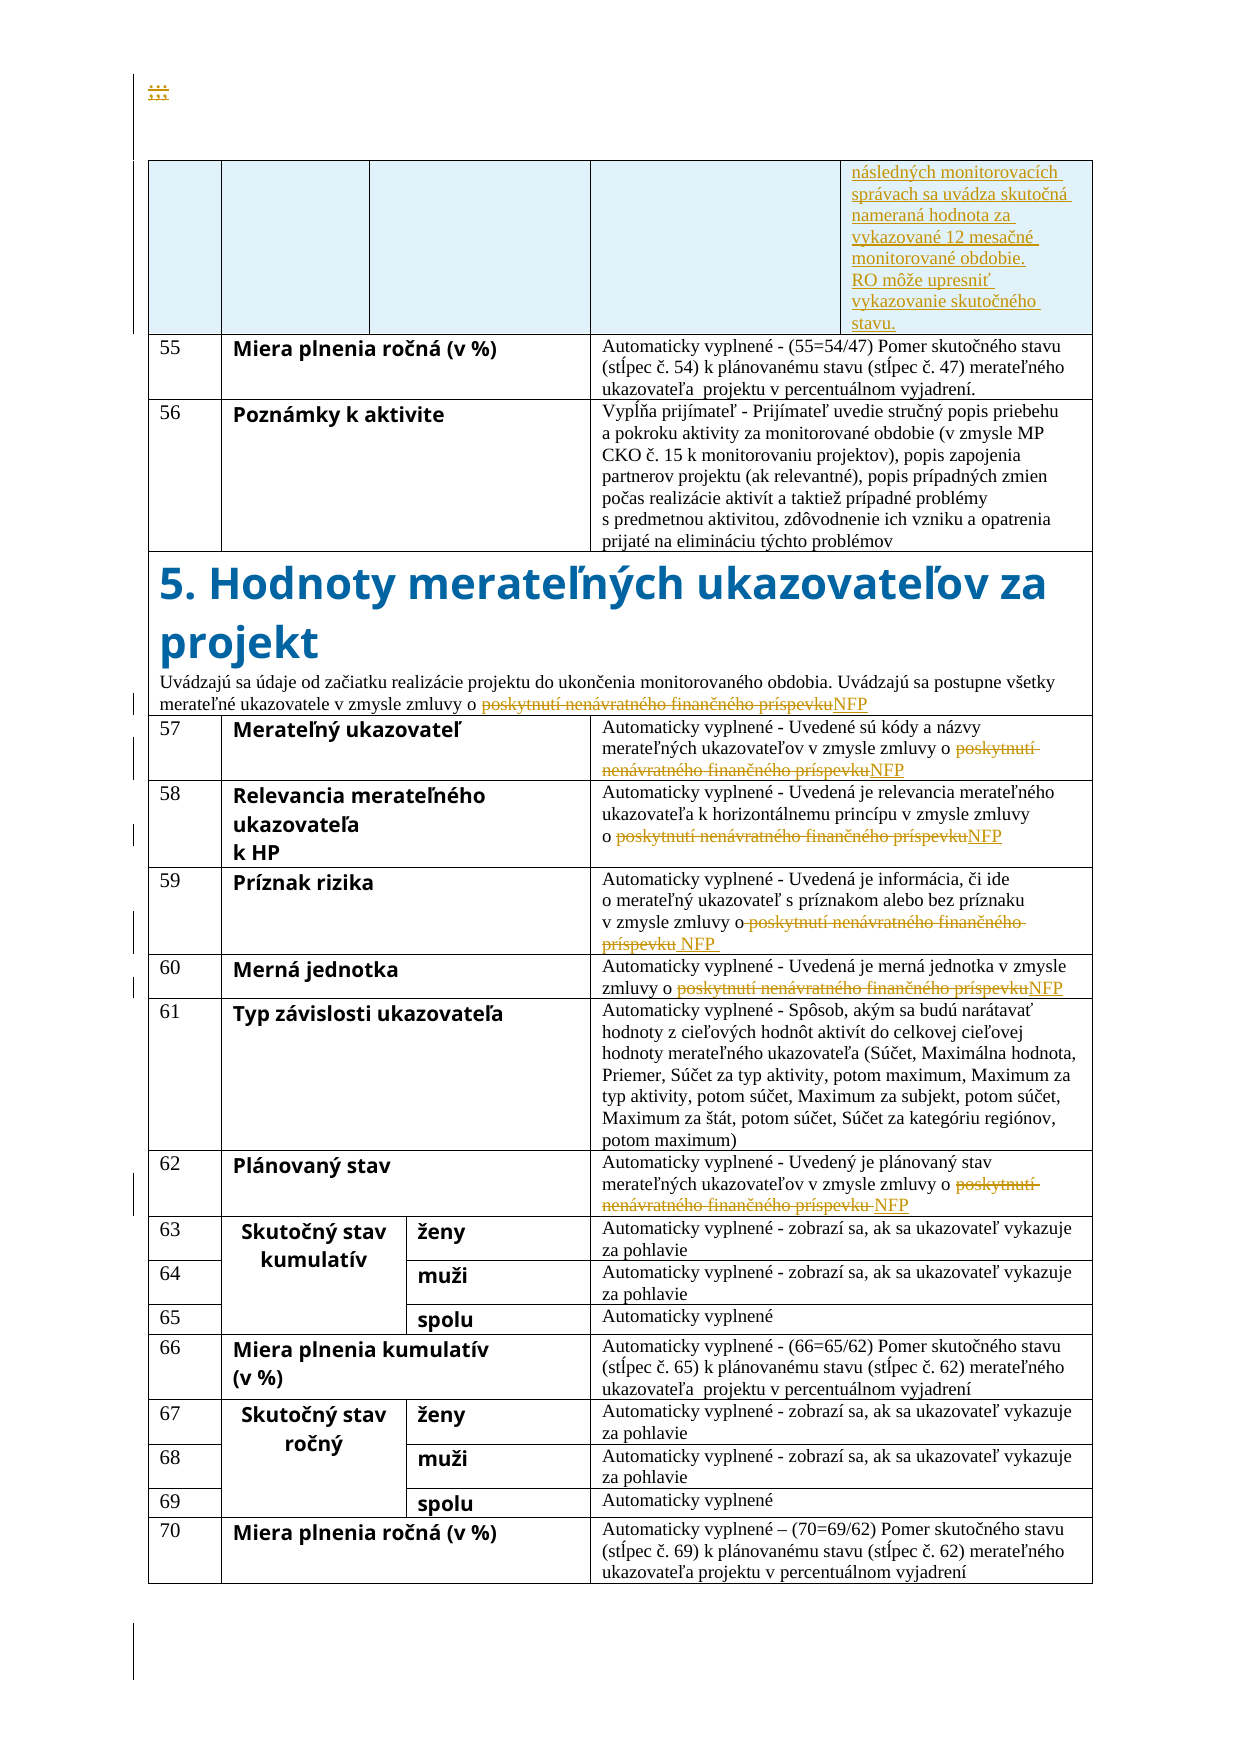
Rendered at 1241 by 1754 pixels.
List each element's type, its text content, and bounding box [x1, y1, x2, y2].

table_cell 56 [149, 400, 221, 551]
table_cell spolu [407, 1489, 590, 1517]
table_cell 67 [149, 1400, 221, 1443]
table_cell Plánovaný stav [222, 1151, 590, 1216]
table_cell 58 [149, 781, 221, 867]
table_cell 60 [149, 955, 221, 998]
table_cell Poznámky k aktivite [222, 400, 590, 551]
table_cell Automaticky vyplnené - (66=65/62) Pomer skutočného stavu (stĺpec č. 65) k plánovanému stavu (stĺpec č. 62) merateľného ukazovateľa projektu v percentuálnom vyjadrení [591, 1335, 1092, 1399]
table_cell Skutočný stav ročný [222, 1400, 406, 1517]
table_cell 64 [149, 1261, 221, 1304]
table_cell muži [407, 1261, 590, 1304]
table_cell Príznak rizika [222, 868, 590, 954]
table_cell Automaticky vyplnené - Uvedený je plánovaný stav merateľných ukazovateľov v zmysle zmluvy o [591, 1151, 1092, 1216]
table_cell Automaticky vyplnené [591, 1305, 1092, 1334]
table_cell muži [407, 1445, 590, 1488]
table_cell Automaticky vyplnené - Spôsob, akým sa budú narátavať hodnoty z cieľových hodnôt aktivít do celkovej cieľovej hodnoty merateľného ukazovateľa (Súčet, Maximálna hodnota, Priemer, Súčet za typ aktivity, potom maximum, Maximum za typ aktivity, potom súčet, Maximum za subjekt, potom súčet, Maximum za štát, potom súčet, Súčet za kategóriu regiónov, potom maximum) [591, 999, 1092, 1150]
table_cell Automaticky vyplnené - Uvedené sú kódy a názvy merateľných ukazovateľov v zmysle zmluvy o [591, 716, 1092, 780]
table_cell Vypĺňa prijímateľ - Prijímateľ uvedie stručný popis priebehu a pokroku aktivity za monitorované obdobie (v zmysle MP CKO č. 15 k monitorovaniu projektov), popis zapojenia partnerov projektu (ak relevantné), popis prípadných zmien počas realizácie aktivít a taktiež prípadné problémy s predmetnou aktivitou, zdôvodnenie ich vzniku a opatrenia prijaté na elimináciu týchto problémov [591, 400, 1092, 551]
table_cell 69 [149, 1489, 221, 1517]
table_cell Merateľný ukazovateľ [222, 716, 590, 780]
table_cell Automaticky vyplnené - Uvedená je merná jednotka v zmysle zmluvy o [591, 955, 1092, 998]
table_cell Skutočný stav kumulatív [222, 1217, 406, 1334]
table_cell Automaticky vyplnené - Uvedená je relevancia merateľného ukazovateľa k horizontálnemu princípu v zmysle zmluvy o [591, 781, 1092, 867]
table_cell Automaticky vyplnené - (55=54/47) Pomer skutočného stavu (stĺpec č. 54) k plánovanému stavu (stĺpec č. 47) merateľného ukazovateľa projektu v percentuálnom vyjadrení. [591, 335, 1092, 399]
table_cell 5. Hodnoty merateľných ukazovateľov za projekt Uvádzajú sa údaje od začiatku realizácie projektu do ukončenia monitorovaného obdobia. Uvádzajú sa postupne všetky merateľné ukazovatele v zmysle zmluvy o [149, 552, 1092, 714]
table_cell Automaticky vyplnené [591, 1489, 1092, 1517]
table_cell Automaticky vyplnené - Uvedená je informácia, či ide o merateľný ukazovateľ s príznakom alebo bez príznaku v zmysle zmluvy o [591, 868, 1092, 954]
table_cell 66 [149, 1335, 221, 1399]
table_cell spolu [407, 1305, 590, 1334]
table_cell Relevancia merateľného ukazovateľa k HP [222, 781, 590, 867]
table_cell Automaticky vyplnené – (70=69/62) Pomer skutočného stavu (stĺpec č. 69) k plánovanému stavu (stĺpec č. 62) merateľného ukazovateľa projektu v percentuálnom vyjadrení [591, 1518, 1092, 1583]
table_cell ženy [407, 1400, 590, 1443]
table_cell 55 [149, 335, 221, 399]
table_cell Automaticky vyplnené - zobrazí sa, ak sa ukazovateľ vykazuje za pohlavie [591, 1400, 1092, 1443]
table_cell Miera plnenia ročná (v %) [222, 335, 590, 399]
table_cell Merná jednotka [222, 955, 590, 998]
table_cell Typ závislosti ukazovateľa [222, 999, 590, 1150]
table_cell Automaticky vyplnené - zobrazí sa, ak sa ukazovateľ vykazuje za pohlavie [591, 1217, 1092, 1260]
table_cell 61 [149, 999, 221, 1150]
table_cell 63 [149, 1217, 221, 1260]
table_cell Miera plnenia kumulatív (v %) [222, 1335, 590, 1399]
table_cell Automaticky vyplnené - zobrazí sa, ak sa ukazovateľ vykazuje za pohlavie [591, 1261, 1092, 1304]
table_cell ženy [407, 1217, 590, 1260]
table_cell 70 [149, 1518, 221, 1583]
table_cell 65 [149, 1305, 221, 1334]
table_cell 59 [149, 868, 221, 954]
table_cell 57 [149, 716, 221, 780]
table_cell Automaticky vyplnené - zobrazí sa, ak sa ukazovateľ vykazuje za pohlavie [591, 1445, 1092, 1488]
table_cell 68 [149, 1445, 221, 1488]
table_cell 62 [149, 1151, 221, 1216]
table_cell Miera plnenia ročná (v %) [222, 1518, 590, 1583]
